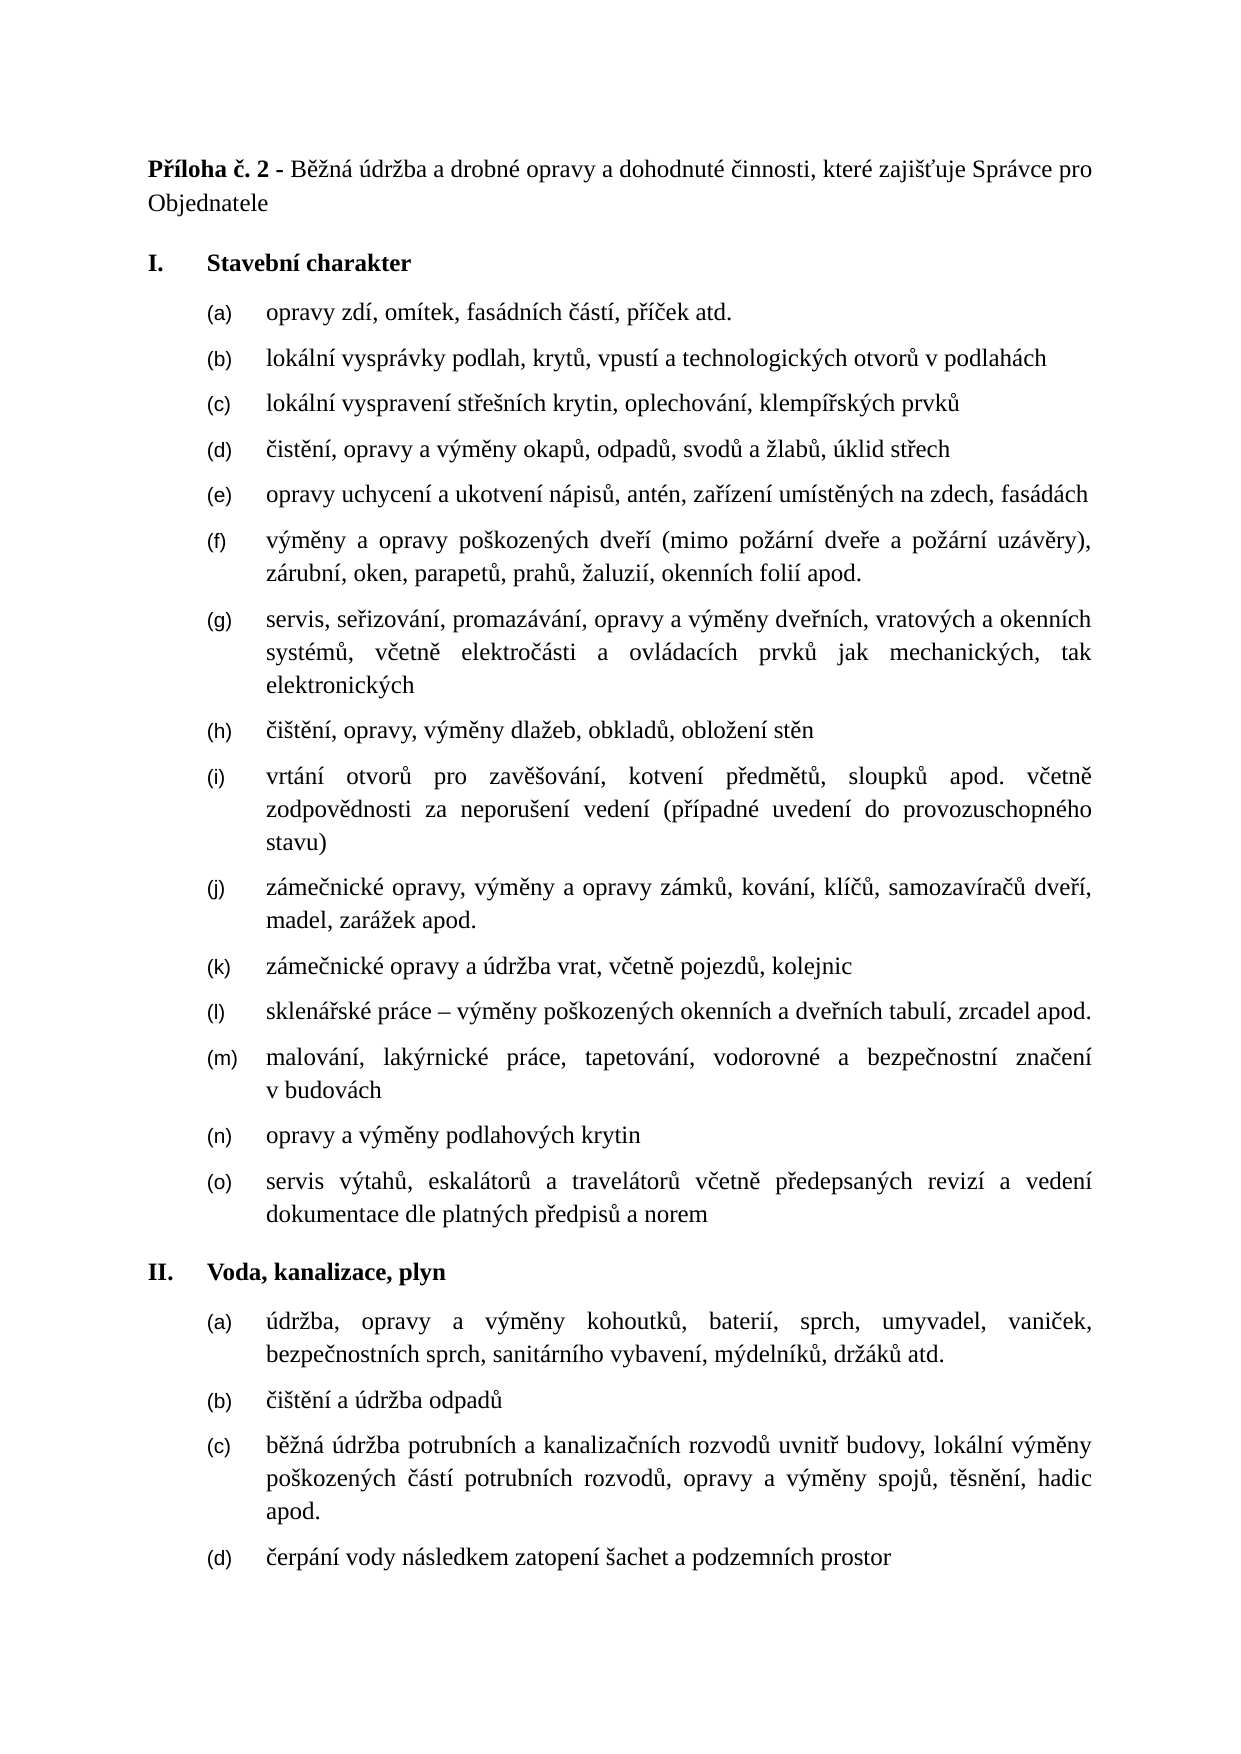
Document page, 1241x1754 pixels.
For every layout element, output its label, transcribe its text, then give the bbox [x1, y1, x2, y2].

list vrtání otvorů pro zavěšování, kotvení předmětů, sloupků apod. včetně zodpovědnosti za neporušení vedení (případné uvedení do provozuschopného stavu) [207, 761, 1093, 856]
list servis výtahů, eskalátorů a travelátorů včetně předepsaných revizí a vedení dokumentace dle platných předpisů a norem [207, 1166, 1093, 1228]
text Příloha č. 2 - Běžná údržba a drobné opravy a dohodnuté činnosti, které zajišťuje Správce pro Objednatele [148, 154, 1093, 217]
list čištění, opravy, výměny dlažeb, obkladů, obložení stěn [207, 715, 1093, 744]
list Voda, kanalizace, plyn [148, 1257, 1093, 1286]
list výměny a opravy poškozených dveří (mimo požární dveře a požární uzávěry), zárubní, oken, parapetů, prahů, žaluzií, okenních folií apod. [207, 525, 1093, 587]
list běžná údržba potrubních a kanalizačních rozvodů uvnitř budovy, lokální výměny poškozených částí potrubních rozvodů, opravy a výměny spojů, těsnění, hadic apod. [207, 1430, 1093, 1525]
list údržba, opravy a výměny kohoutků, baterií, sprch, umyvadel, vaniček, bezpečnostních sprch, sanitárního vybavení, mýdelníků, držáků atd. [207, 1306, 1093, 1368]
list lokální vyspravení střešních krytin, oplechování, klempířských prvků [207, 388, 1093, 417]
list servis, seřizování, promazávání, opravy a výměny dveřních, vratových a okenních systémů, včetně elektročásti a ovládacích prvků jak mechanických, tak elektronických [207, 604, 1093, 698]
list čerpání vody následkem zatopení šachet a podzemních prostor [207, 1542, 1093, 1571]
list opravy a výměny podlahových krytin [207, 1120, 1093, 1149]
list opravy uchycení a ukotvení nápisů, antén, zařízení umístěných na zdech, fasádách [207, 479, 1093, 508]
list malování, lakýrnické práce, tapetování, vodorovné a bezpečnostní značení v budovách [207, 1042, 1093, 1104]
list zámečnické opravy, výměny a opravy zámků, kování, klíčů, samozavíračů dveří, madel, zarážek apod. [207, 872, 1093, 934]
list zámečnické opravy a údržba vrat, včetně pojezdů, kolejnic [207, 951, 1093, 979]
list Stavební charakter [148, 248, 1093, 277]
list čistění, opravy a výměny okapů, odpadů, svodů a žlabů, úklid střech [207, 434, 1093, 463]
list opravy zdí, omítek, fasádních částí, příček atd. [207, 297, 1093, 326]
list sklenářské práce – výměny poškozených okenních a dveřních tabulí, zrcadel apod. [207, 996, 1093, 1025]
list lokální vysprávky podlah, krytů, vpustí a technologických otvorů v podlahách [207, 343, 1093, 372]
list čištění a údržba odpadů [207, 1385, 1093, 1413]
